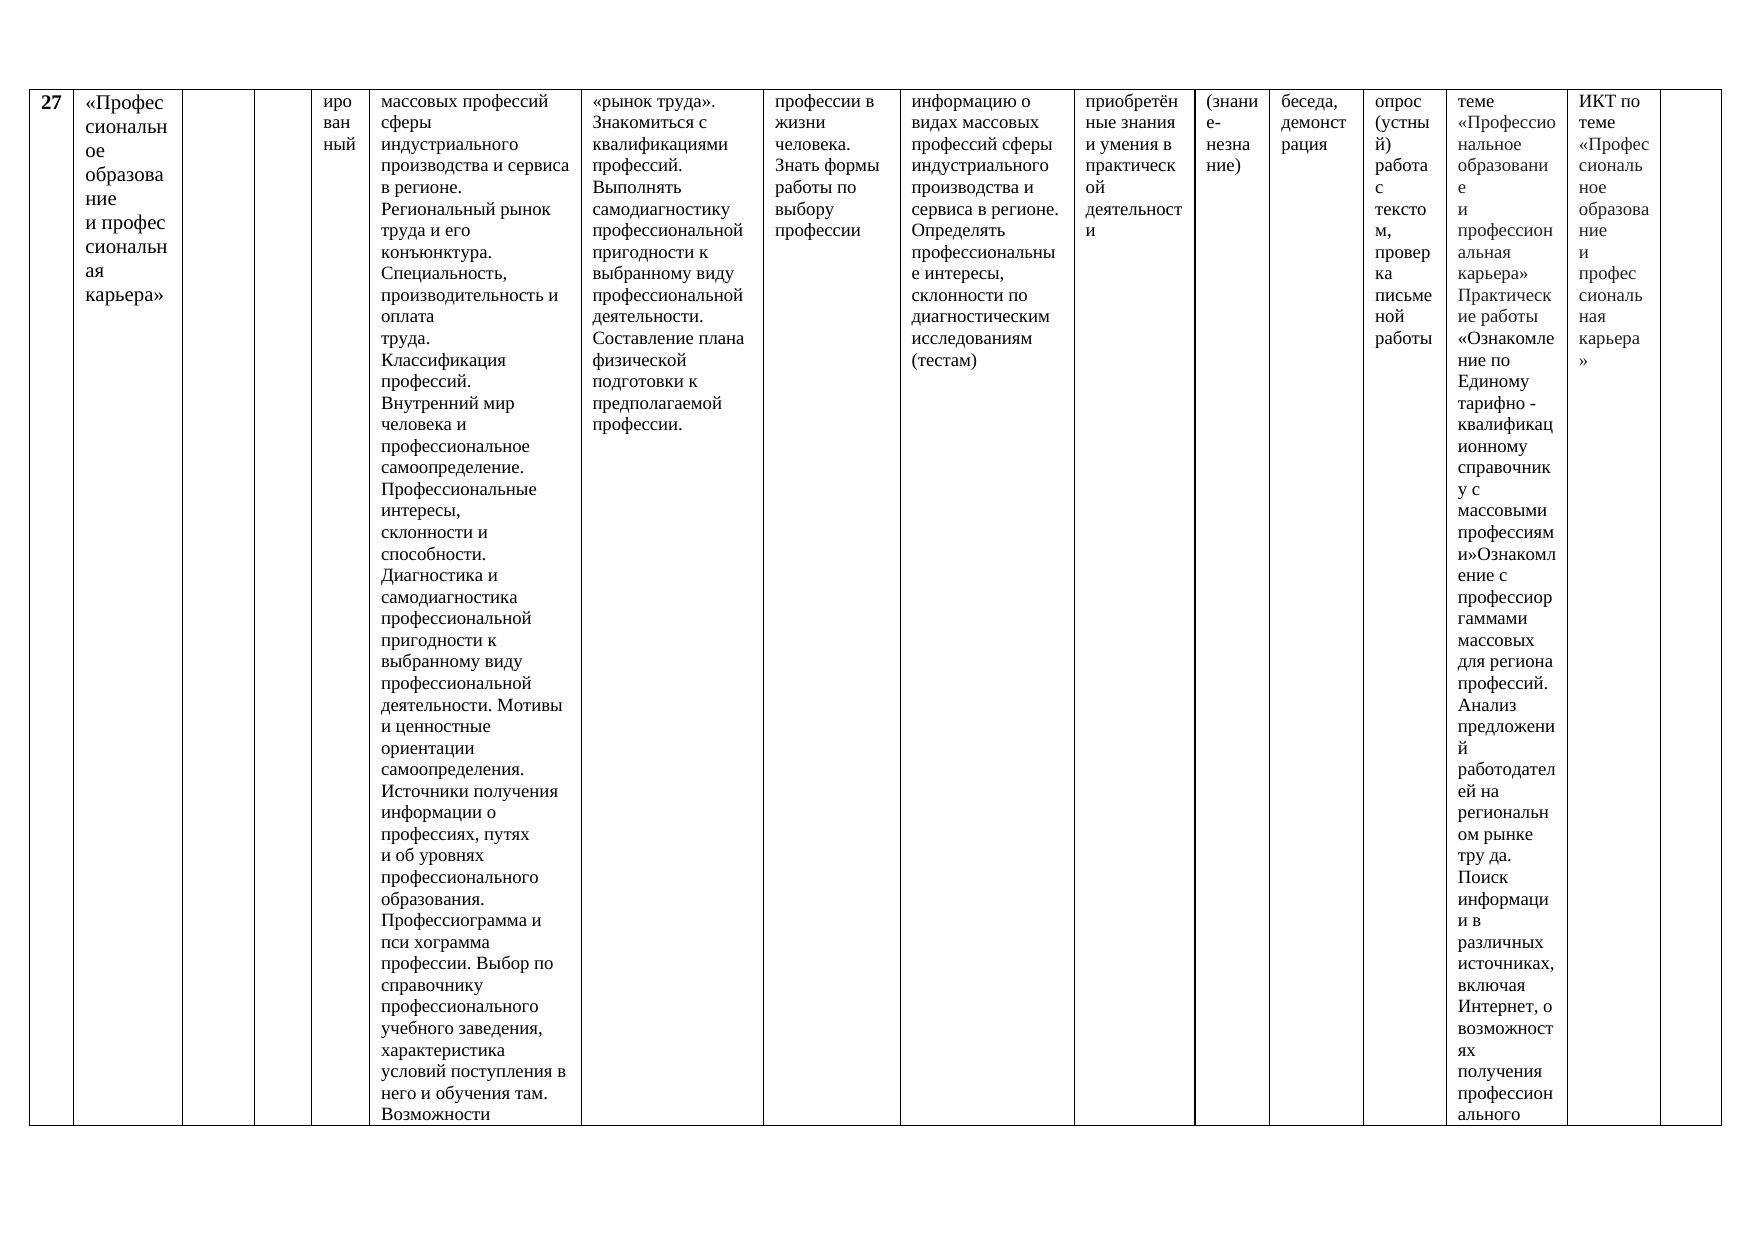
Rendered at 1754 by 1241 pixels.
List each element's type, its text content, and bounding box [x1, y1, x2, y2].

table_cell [1270, 90, 1363, 1125]
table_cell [1364, 90, 1446, 1125]
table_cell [370, 90, 581, 1125]
table_cell 2 [255, 90, 311, 1125]
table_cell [764, 90, 900, 1125]
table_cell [1447, 90, 1567, 1125]
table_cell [1568, 90, 1660, 1125]
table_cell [74, 90, 182, 1125]
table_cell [1196, 90, 1269, 1125]
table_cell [901, 90, 1074, 1125]
table_cell 26 27 [30, 90, 73, 1125]
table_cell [582, 90, 763, 1125]
table_cell [183, 90, 254, 1125]
table_cell [1661, 90, 1721, 1125]
table_cell комбинированный [312, 90, 369, 1125]
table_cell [1075, 90, 1194, 1125]
